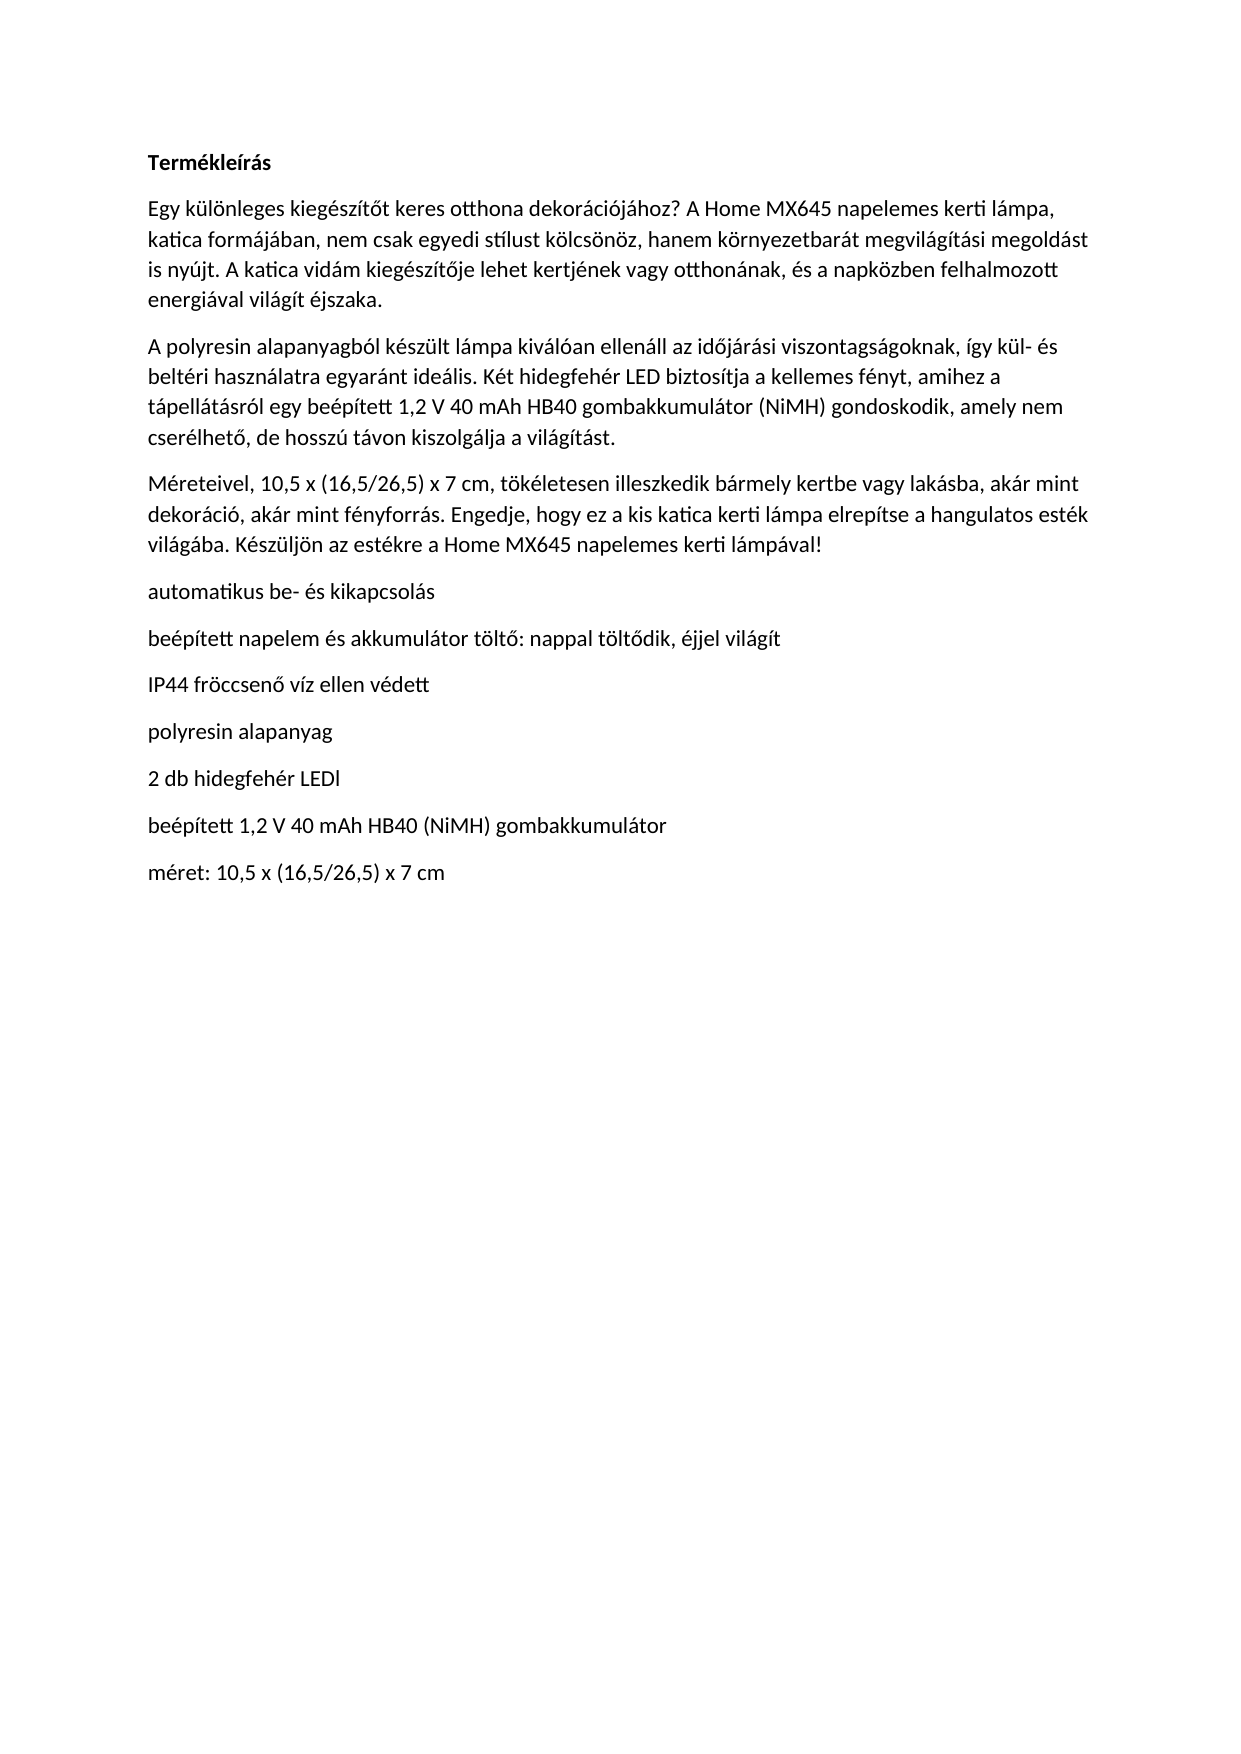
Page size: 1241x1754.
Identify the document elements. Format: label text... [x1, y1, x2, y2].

text Méreteivel, 10,5 x (16,5/26,5) x 7 cm, tökéletesen illeszkedik bármely kertbe vagy lakásba, akár mint dekoráció, akár mint fényforrás. Engedje, hogy ez a kis katica kerti lámpa elrepítse a hangulatos esték világába. Készüljön az estékre a Home MX645 napelemes kerti lámpával! [148, 469, 1093, 558]
text méret: 10,5 x (16,5/26,5) x 7 cm [148, 858, 1093, 886]
text Egy különleges kiegészítőt keres otthona dekorációjához? A Home MX645 napelemes kerti lámpa, katica formájában, nem csak egyedi stílust kölcsönöz, hanem környezetbarát megvilágítási megoldást is nyújt. A katica vidám kiegészítője lehet kertjének vagy otthonának, és a napközben felhalmozott energiával világít éjszaka. [148, 194, 1093, 313]
text beépített napelem és akkumulátor töltő: nappal töltődik, éjjel világít [148, 624, 1093, 652]
text Termékleírás [148, 148, 1093, 176]
text A polyresin alapanyagból készült lámpa kiválóan ellenáll az időjárási viszontagságoknak, így kül- és beltéri használatra egyaránt ideális. Két hidegfehér LED biztosítja a kellemes fényt, amihez a tápellátásról egy beépített 1,2 V 40 mAh HB40 gombakkumulátor (NiMH) gondoskodik, amely nem cserélhető, de hosszú távon kiszolgálja a világítást. [148, 332, 1093, 451]
text IP44 fröccsenő víz ellen védett [148, 671, 1093, 698]
text automatikus be- és kikapcsolás [148, 577, 1093, 605]
text 2 db hidegfehér LEDl [148, 764, 1093, 792]
text beépített 1,2 V 40 mAh HB40 (NiMH) gombakkumulátor [148, 811, 1093, 839]
text polyresin alapanyag [148, 717, 1093, 745]
